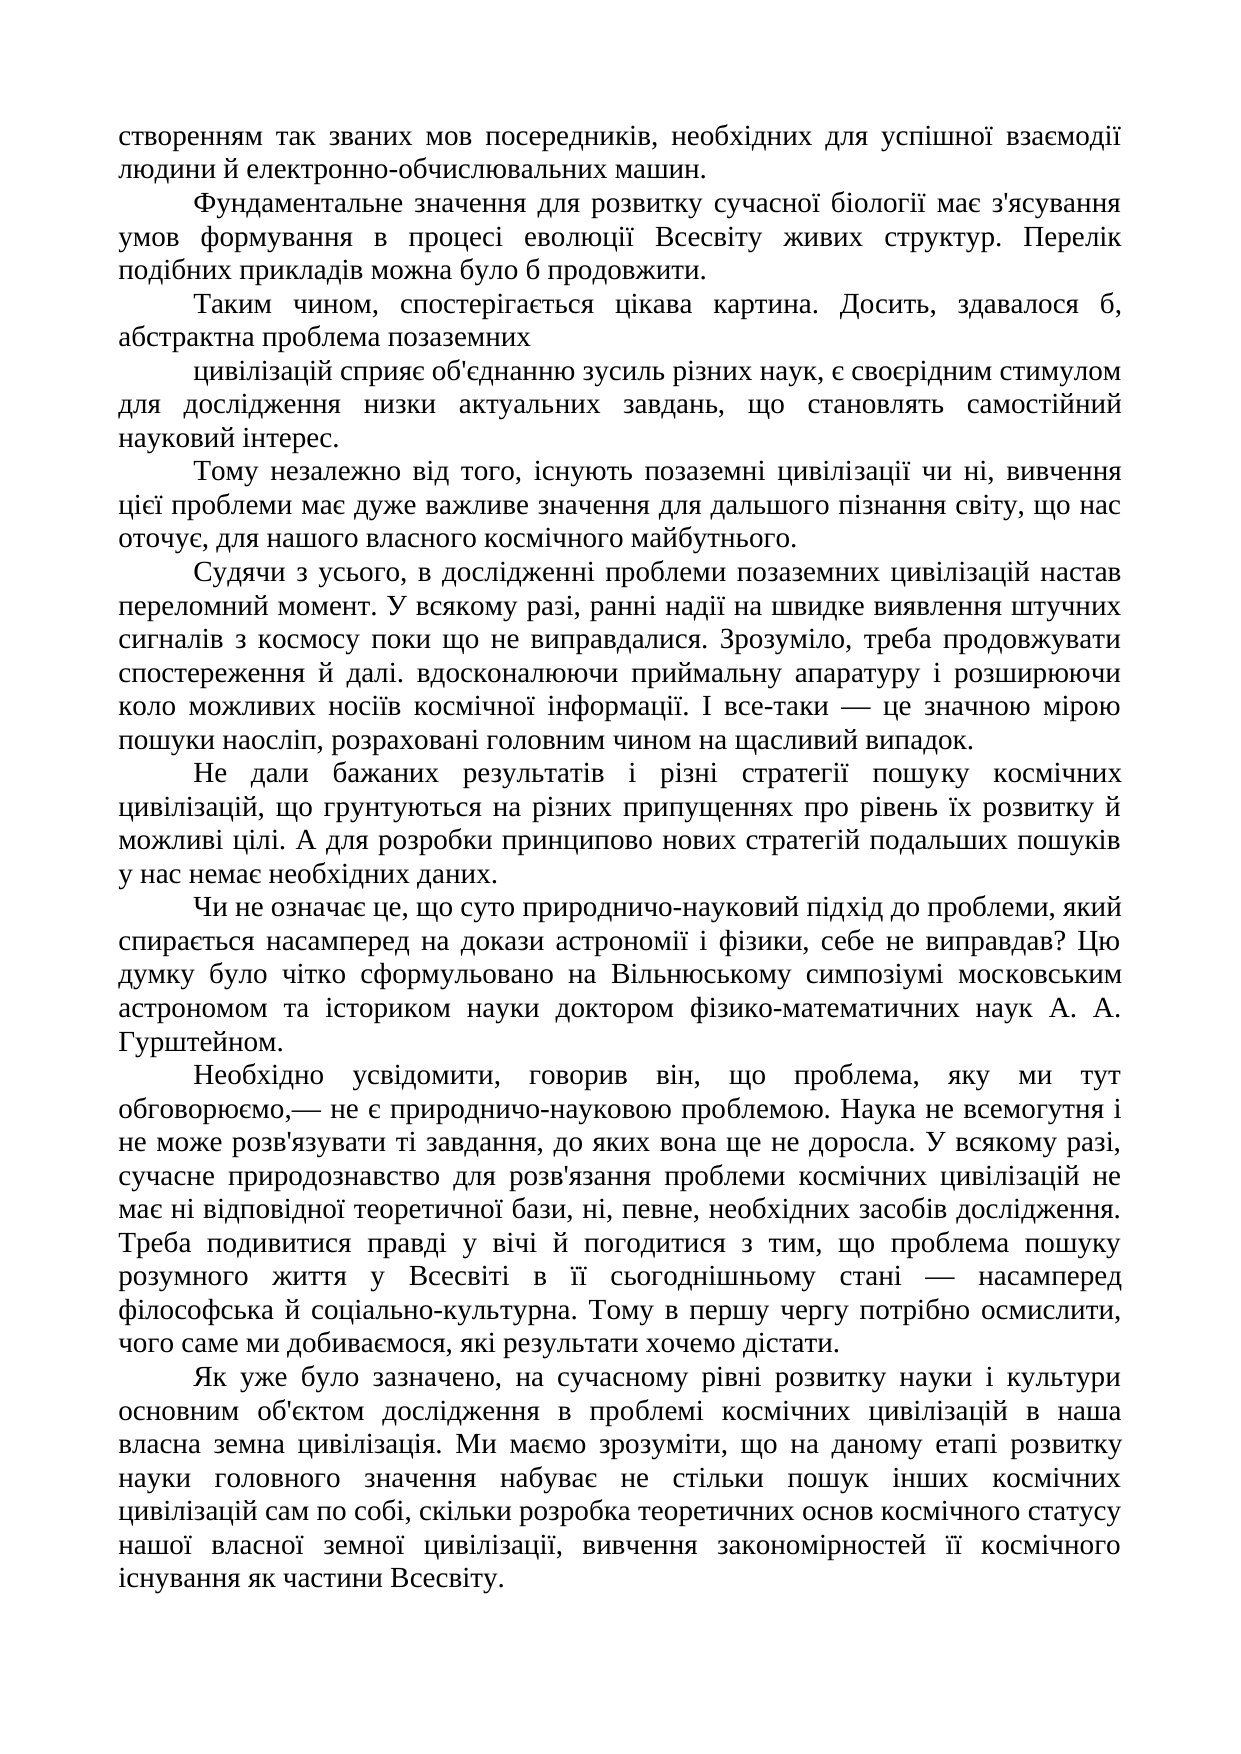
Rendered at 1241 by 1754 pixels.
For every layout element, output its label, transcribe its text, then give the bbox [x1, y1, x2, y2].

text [118, 118, 1122, 185]
text Тому незалежно від того, існують позаземні цивілізації чи ні, вивчення цієї проблеми має дуже важливе значення для дальшого пізнання світу, що нас оточує, для нашого власного космічного майбутнього. [118, 453, 1122, 554]
text Таким чином, спостерігається цікава картина. Досить, здавалося б, абстрактна проблема позаземних [118, 286, 1122, 353]
text Необхідно усвідомити, говорив він, що проблема, яку ми тут обговорюємо,— не є природничо-науковою проблемою. Наука не всемогутня і не може розв'язувати ті завдання, до яких вона ще не доросла. У всякому разі, сучасне природознавство для розв'язання проблеми космічних цивілізацій не має ні відповідної теоретичної бази, ні, певне, необхідних засобів дослідження. Треба подивитися правді у вічі й погодитися з тим, що проблема пошуку розумного життя у Всесвіті в її сьогоднішньому стані — насамперед філософська й соціально-культурна. Тому в першу чергу потрібно осмислити, чого саме ми добиваємося, які результати хочемо дістати. [118, 1057, 1122, 1359]
text Як уже було зазначено, на сучасному рівні розвитку науки і культури основним об'єктом дослідження в проблемі космічних цивілізацій в наша власна земна цивілізація. Ми маємо зрозуміти, що на даному етапі розвитку науки головного значення набуває не стільки пошук інших космічних цивілізацій сам по собі, скільки розробка теоретичних основ космічного статусу нашої власної земної цивілізації, вивчення закономірностей її космічного існування як частини Всесвіту. [118, 1359, 1122, 1594]
text цивілізацій сприяє об'єднанню зусиль різних наук, є своєрідним стимулом для дослідження низки актуальних завдань, що становлять самостійний науковий інтерес. [118, 353, 1122, 453]
text Не дали бажаних результатів і різні стратегії пошуку космічних цивілізацій, що грунтуються на різних припущеннях про рівень їх розвитку й можливі цілі. А для розробки принципово нових стратегій подальших пошуків у нас немає необхідних даних. [118, 755, 1122, 889]
text Чи не означає це, що суто природничо-науковий підхід до проблеми, який спирається насамперед на докази астрономії і фізики, себе не виправдав? Цю думку було чітко сформульовано на Вільнюському симпозіумі московським астрономом та істориком науки доктором фізико-математичних наук А. А. Гурштейном. [118, 889, 1122, 1057]
text Фундаментальне значення для розвитку сучасної біології має з'ясування умов формування в процесі еволюції Всесвіту живих структур. Перелік подібних прикладів можна було б продовжити. [118, 185, 1122, 286]
text Судячи з усього, в дослідженні проблеми позаземних цивілізацій настав переломний момент. У всякому разі, ранні надії на швидке виявлення штучних сигналів з космосу поки що не виправдалися. Зрозуміло, треба продовжувати спостереження й далі. вдосконалюючи приймальну апаратуру і розширюючи коло можливих носіїв космічної інформації. І все-таки — це значною мірою пошуки наосліп, розраховані головним чином на щасливий випадок. [118, 554, 1122, 755]
